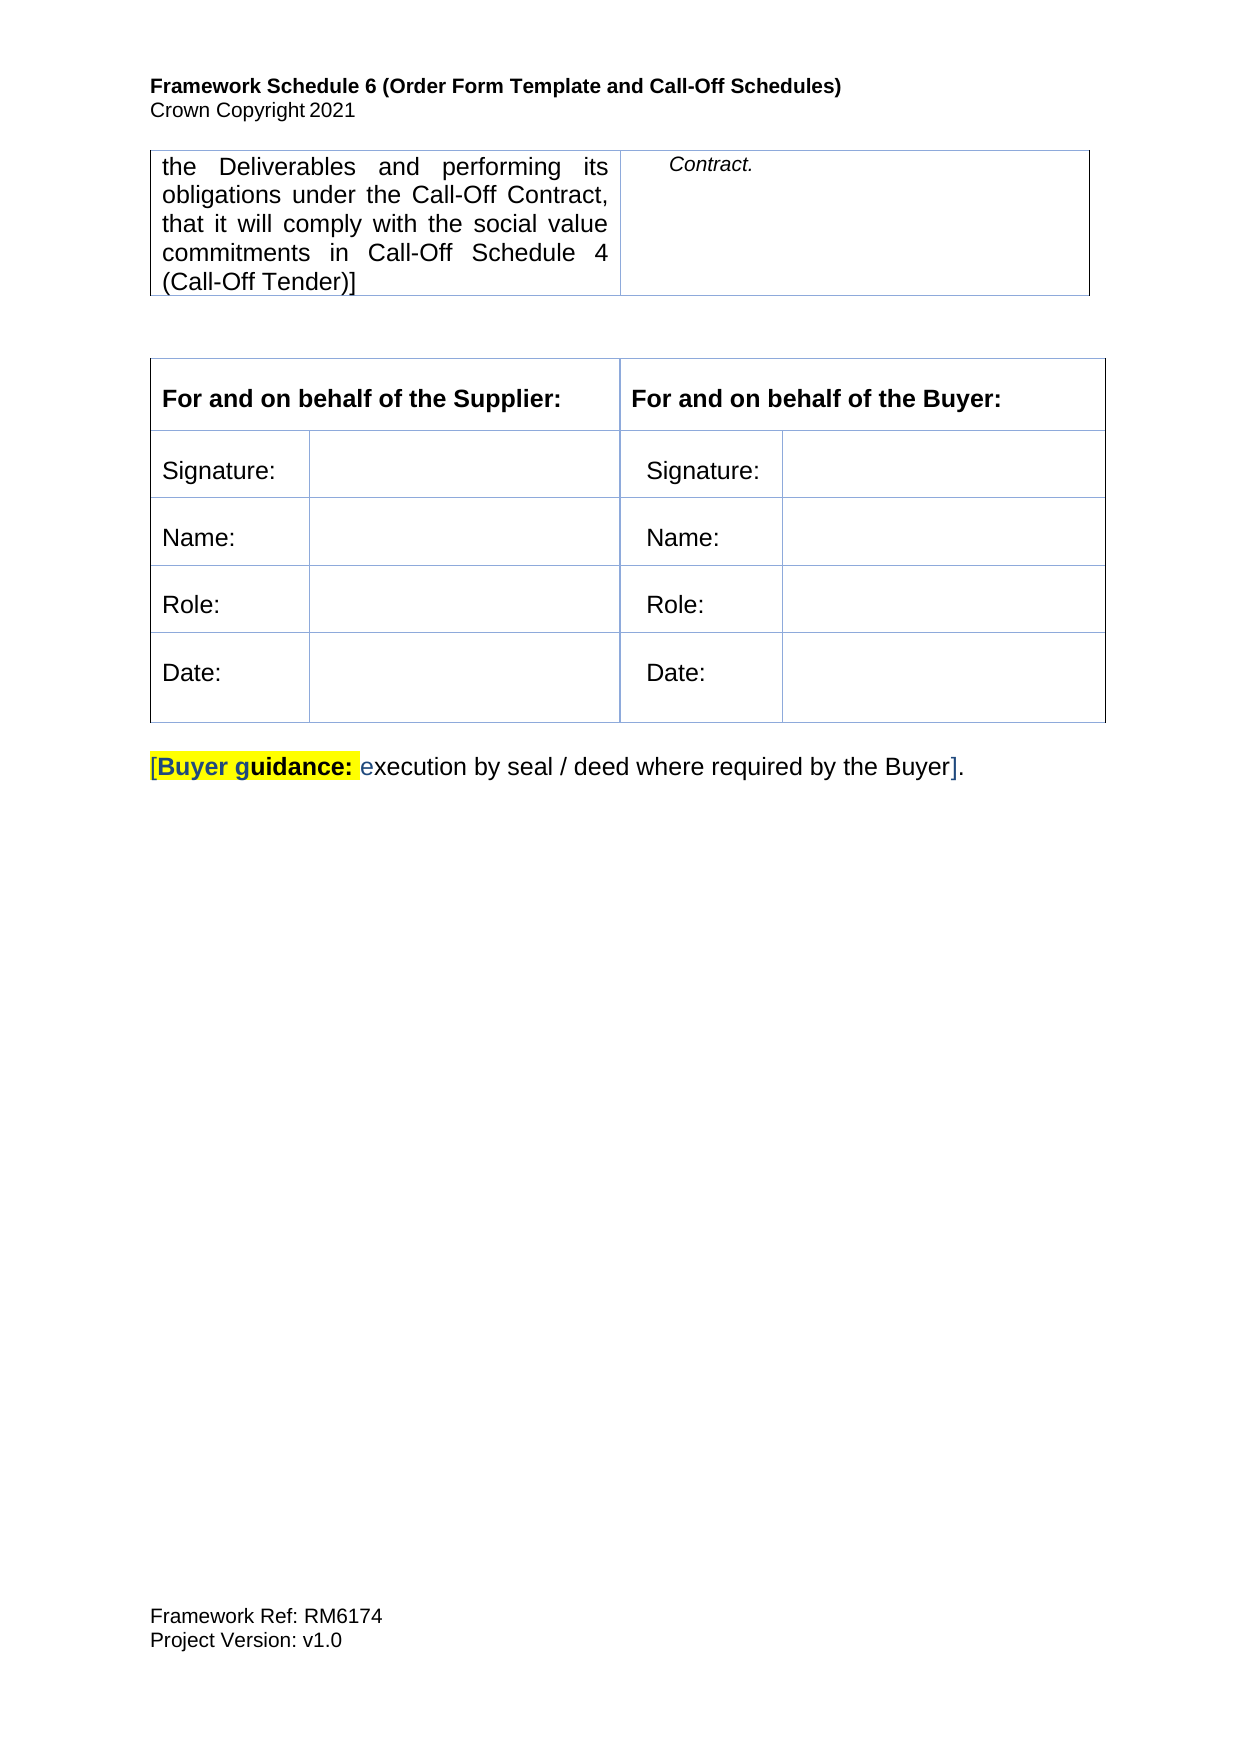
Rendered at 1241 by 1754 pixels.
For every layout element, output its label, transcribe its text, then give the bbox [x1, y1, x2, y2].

table_cell [783, 498, 1105, 564]
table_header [151, 151, 620, 295]
table_cell Name: [151, 498, 309, 564]
table_cell Role: [621, 566, 782, 632]
table_cell [783, 566, 1105, 632]
table_cell [310, 431, 619, 497]
table_cell [783, 633, 1105, 722]
table_cell Name: [621, 498, 782, 564]
table_cell Date: [151, 633, 309, 722]
table_cell [310, 498, 619, 564]
text [Buyer guidance: execution by seal / deed where required by the Buyer]. [360, 751, 1090, 780]
table_cell [310, 633, 619, 722]
table_cell [310, 566, 619, 632]
table_cell Signature: [151, 431, 309, 497]
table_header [621, 151, 1089, 295]
table_cell Role: [151, 566, 309, 632]
table_cell Signature: [621, 431, 782, 497]
table_cell [783, 431, 1105, 497]
table_header For and on behalf of the Buyer: [621, 359, 1105, 430]
table_header For and on behalf of the Supplier: [151, 359, 619, 430]
table_cell Date: [621, 633, 782, 722]
